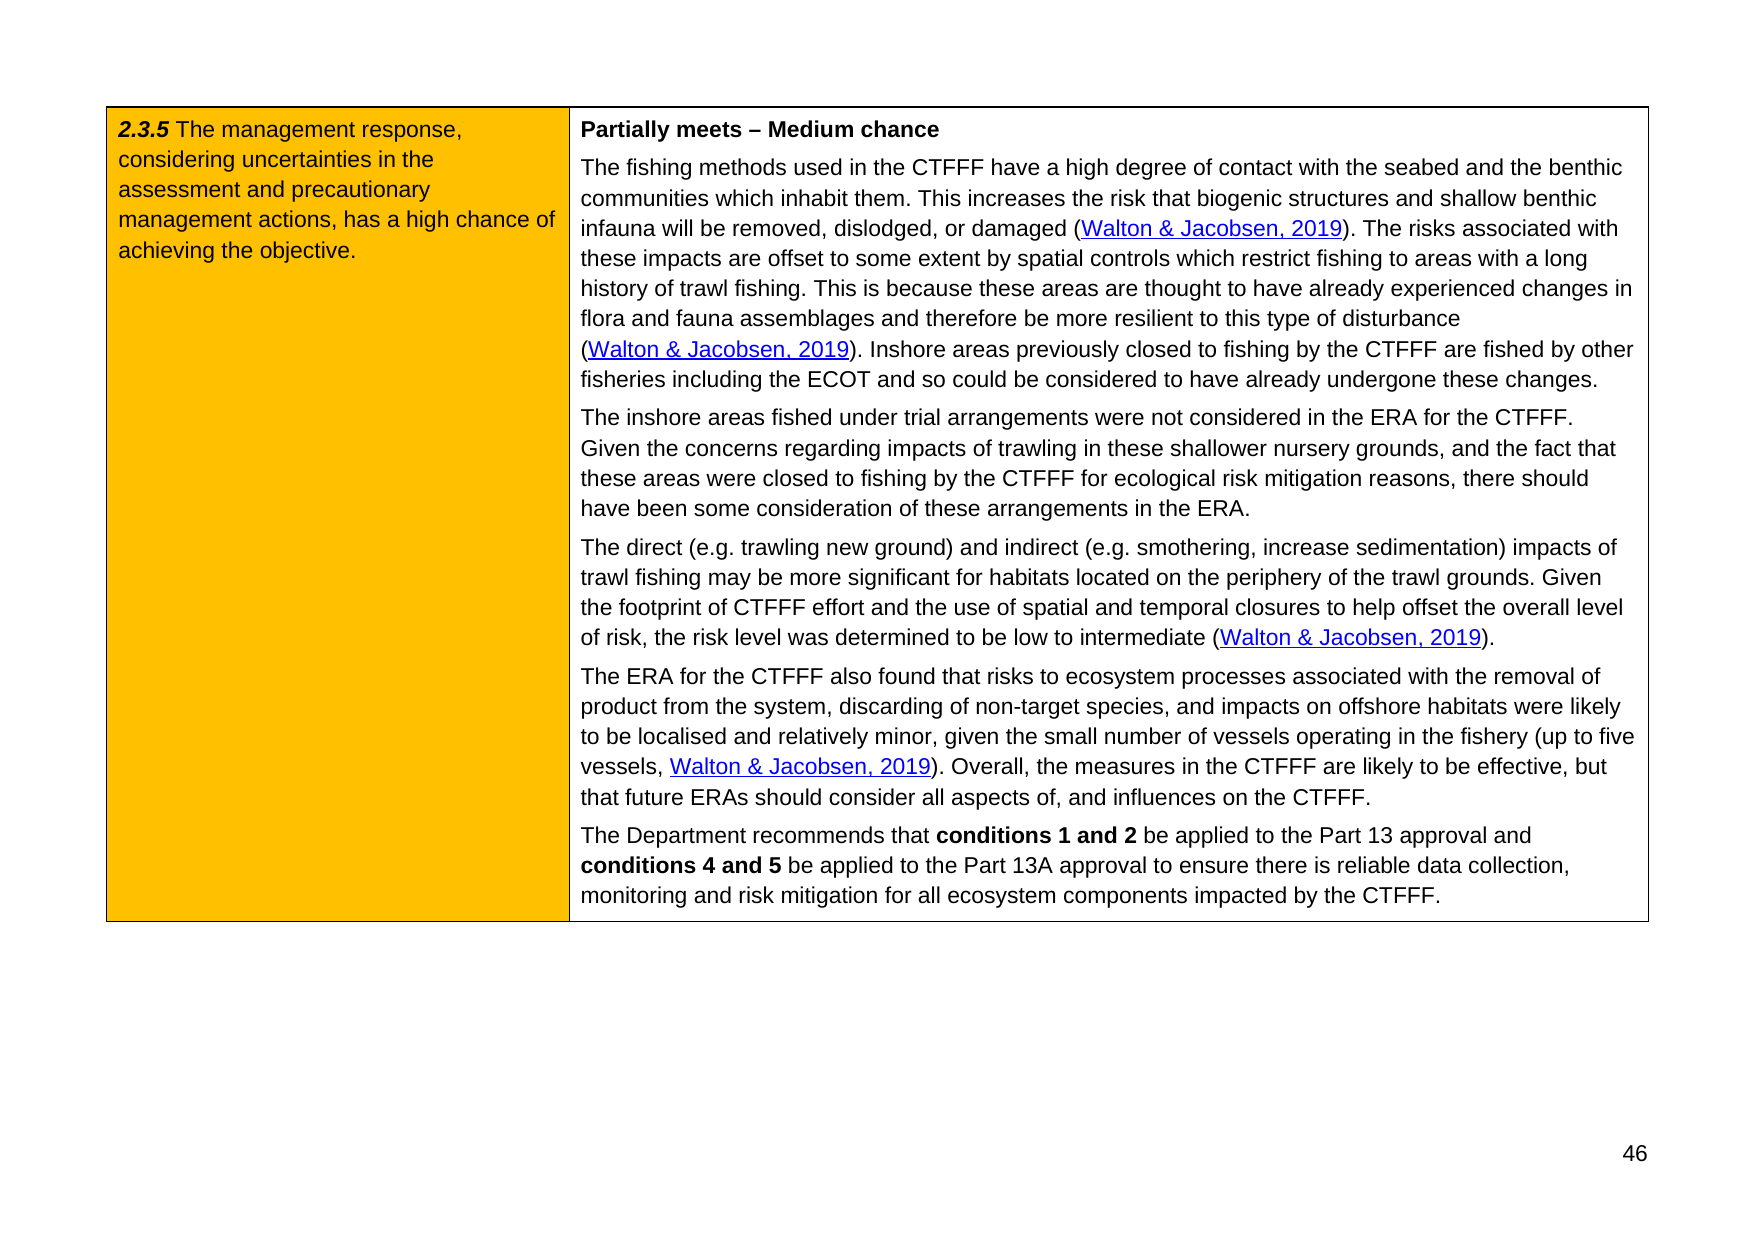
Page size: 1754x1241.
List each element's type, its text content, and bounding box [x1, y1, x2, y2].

table_cell 2.3.5 The management response, considering uncertainties in the assessment and precautionary management actions, has a high chance of achieving the objective. [107, 108, 569, 921]
table_cell Partially meets – Medium chance The fishing methods used in the CTFFF have a high degree of contact with the seabed and the benthic communities which inhabit them. This increases the risk that biogenic structures and shallow benthic infauna will be removed, dislodged, or damaged (Walton & Jacobsen, 2019). The risks associated with these impacts are offset to some extent by spatial controls which restrict fishing to areas with a long history of trawl fishing. This is because these areas are thought to have already experienced changes in flora and fauna assemblages and therefore be more resilient to this type of disturbance (Walton & Jacobsen, 2019). Inshore areas previously closed to fishing by the CTFFF are fished by other fisheries including the ECOT and so could be considered to have already undergone these changes. The inshore areas fished under trial arrangements were not considered in the ERA for the CTFFF. Given the concerns regarding impacts of trawling in these shallower nursery grounds, and the fact that these areas were closed to fishing by the CTFFF for ecological risk mitigation reasons, there should have been some consideration of these arrangements in the ERA. The direct (e.g. trawling new ground) and indirect (e.g. smothering, increase sedimentation) impacts of trawl fishing may be more significant for habitats located on the periphery of the trawl grounds. Given the footprint of CTFFF effort and the use of spatial and temporal closures to help offset the overall level of risk, the risk level was determined to be low to intermediate (Walton & Jacobsen, 2019). The ERA for the CTFFF also found that risks to ecosystem processes associated with the removal of product from the system, discarding of non-target species, and impacts on offshore habitats were likely to be localised and relatively minor, given the small number of vessels operating in the fishery (up to five vessels, Walton & Jacobsen, 2019). Overall, the measures in the CTFFF are likely to be effective, but that future ERAs should consider all aspects of, and influences on the CTFFF. The Department recommends that conditions 1 and 2 be applied to the Part 13 approval and conditions 4 and 5 be applied to the Part 13A approval to ensure there is reliable data collection, monitoring and risk mitigation for all ecosystem components impacted by the CTFFF. [570, 108, 1648, 921]
